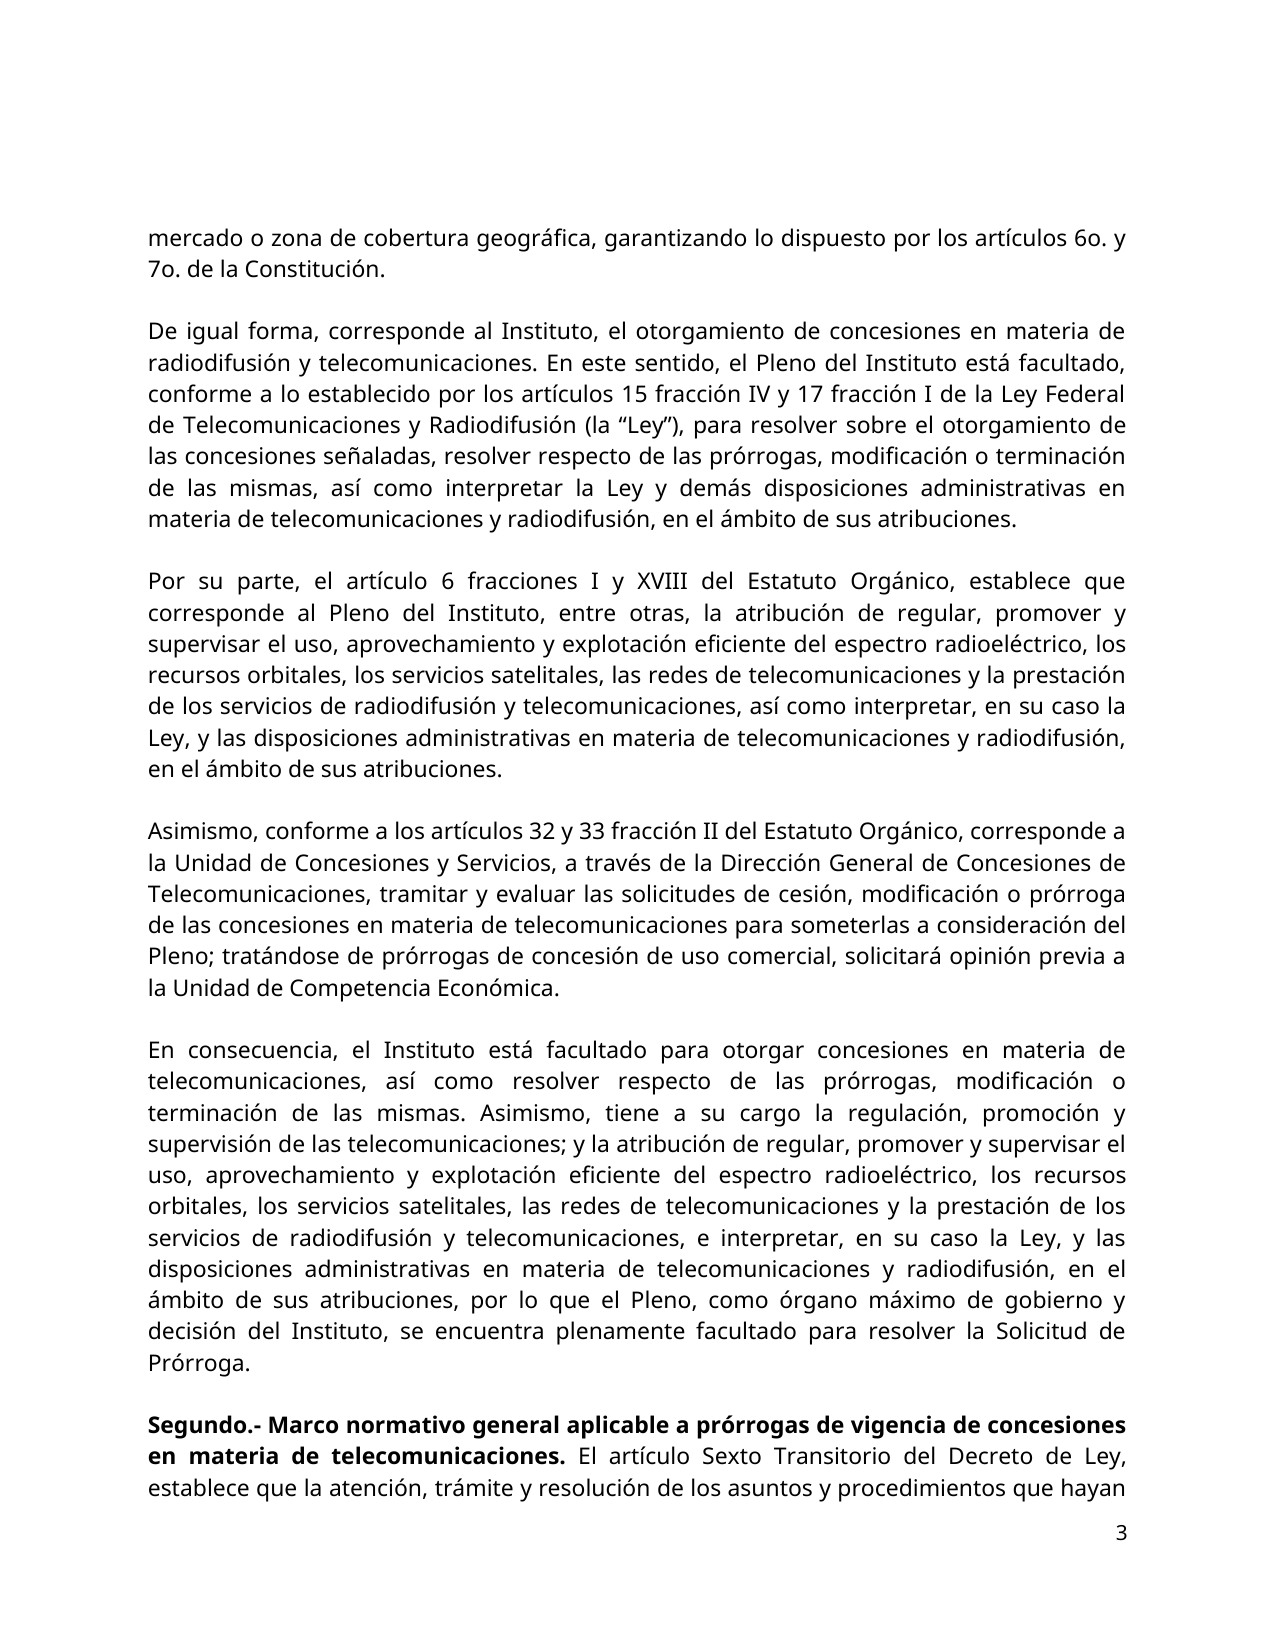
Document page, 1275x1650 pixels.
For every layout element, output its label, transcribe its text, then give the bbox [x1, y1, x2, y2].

text En consecuencia, el Instituto está facultado para otorgar concesiones en materia de telecomunicaciones, así como resolver respecto de las prórrogas, modificación o terminación de las mismas. Asimismo, tiene a su cargo la regulación, promoción y supervisión de las telecomunicaciones; y la atribución de regular, promover y supervisar el uso, aprovechamiento y explotación eficiente del espectro radioeléctrico, los recursos orbitales, los servicios satelitales, las redes de telecomunicaciones y la prestación de los servicios de radiodifusión y telecomunicaciones, e interpretar, en su caso la Ley, y las disposiciones administrativas en materia de telecomunicaciones y radiodifusión, en el ámbito de sus atribuciones, por lo que el Pleno, como órgano máximo de gobierno y decisión del Instituto, se encuentra plenamente facultado para resolver la Solicitud de Prórroga. [148, 1034, 1127, 1378]
text Por su parte, el artículo 6 fracciones I y XVIII del Estatuto Orgánico, establece que corresponde al Pleno del Instituto, entre otras, la atribución de regular, promover y supervisar el uso, aprovechamiento y explotación eficiente del espectro radioeléctrico, los recursos orbitales, los servicios satelitales, las redes de telecomunicaciones y la prestación de los servicios de radiodifusión y telecomunicaciones, así como interpretar, en su caso la Ley, y las disposiciones administrativas en materia de telecomunicaciones y radiodifusión, en el ámbito de sus atribuciones. [148, 565, 1127, 784]
text De igual forma, corresponde al Instituto, el otorgamiento de concesiones en materia de radiodifusión y telecomunicaciones. En este sentido, el Pleno del Instituto está facultado, conforme a lo establecido por los artículos 15 fracción IV y 17 fracción I de la Ley Federal de Telecomunicaciones y Radiodifusión (la “Ley”), para resolver sobre el otorgamiento de las concesiones señaladas, resolver respecto de las prórrogas, modificación o terminación de las mismas, así como interpretar la Ley y demás disposiciones administrativas en materia de telecomunicaciones y radiodifusión, en el ámbito de sus atribuciones. [148, 315, 1127, 534]
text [148, 1409, 1127, 1503]
text Asimismo, conforme a los artículos 32 y 33 fracción II del Estatuto Orgánico, corresponde a la Unidad de Concesiones y Servicios, a través de la Dirección General de Concesiones de Telecomunicaciones, tramitar y evaluar las solicitudes de cesión, modificación o prórroga de las concesiones en materia de telecomunicaciones para someterlas a consideración del Pleno; tratándose de prórrogas de concesión de uso comercial, solicitará opinión previa a la Unidad de Competencia Económica. [148, 815, 1127, 1003]
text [148, 222, 1127, 284]
